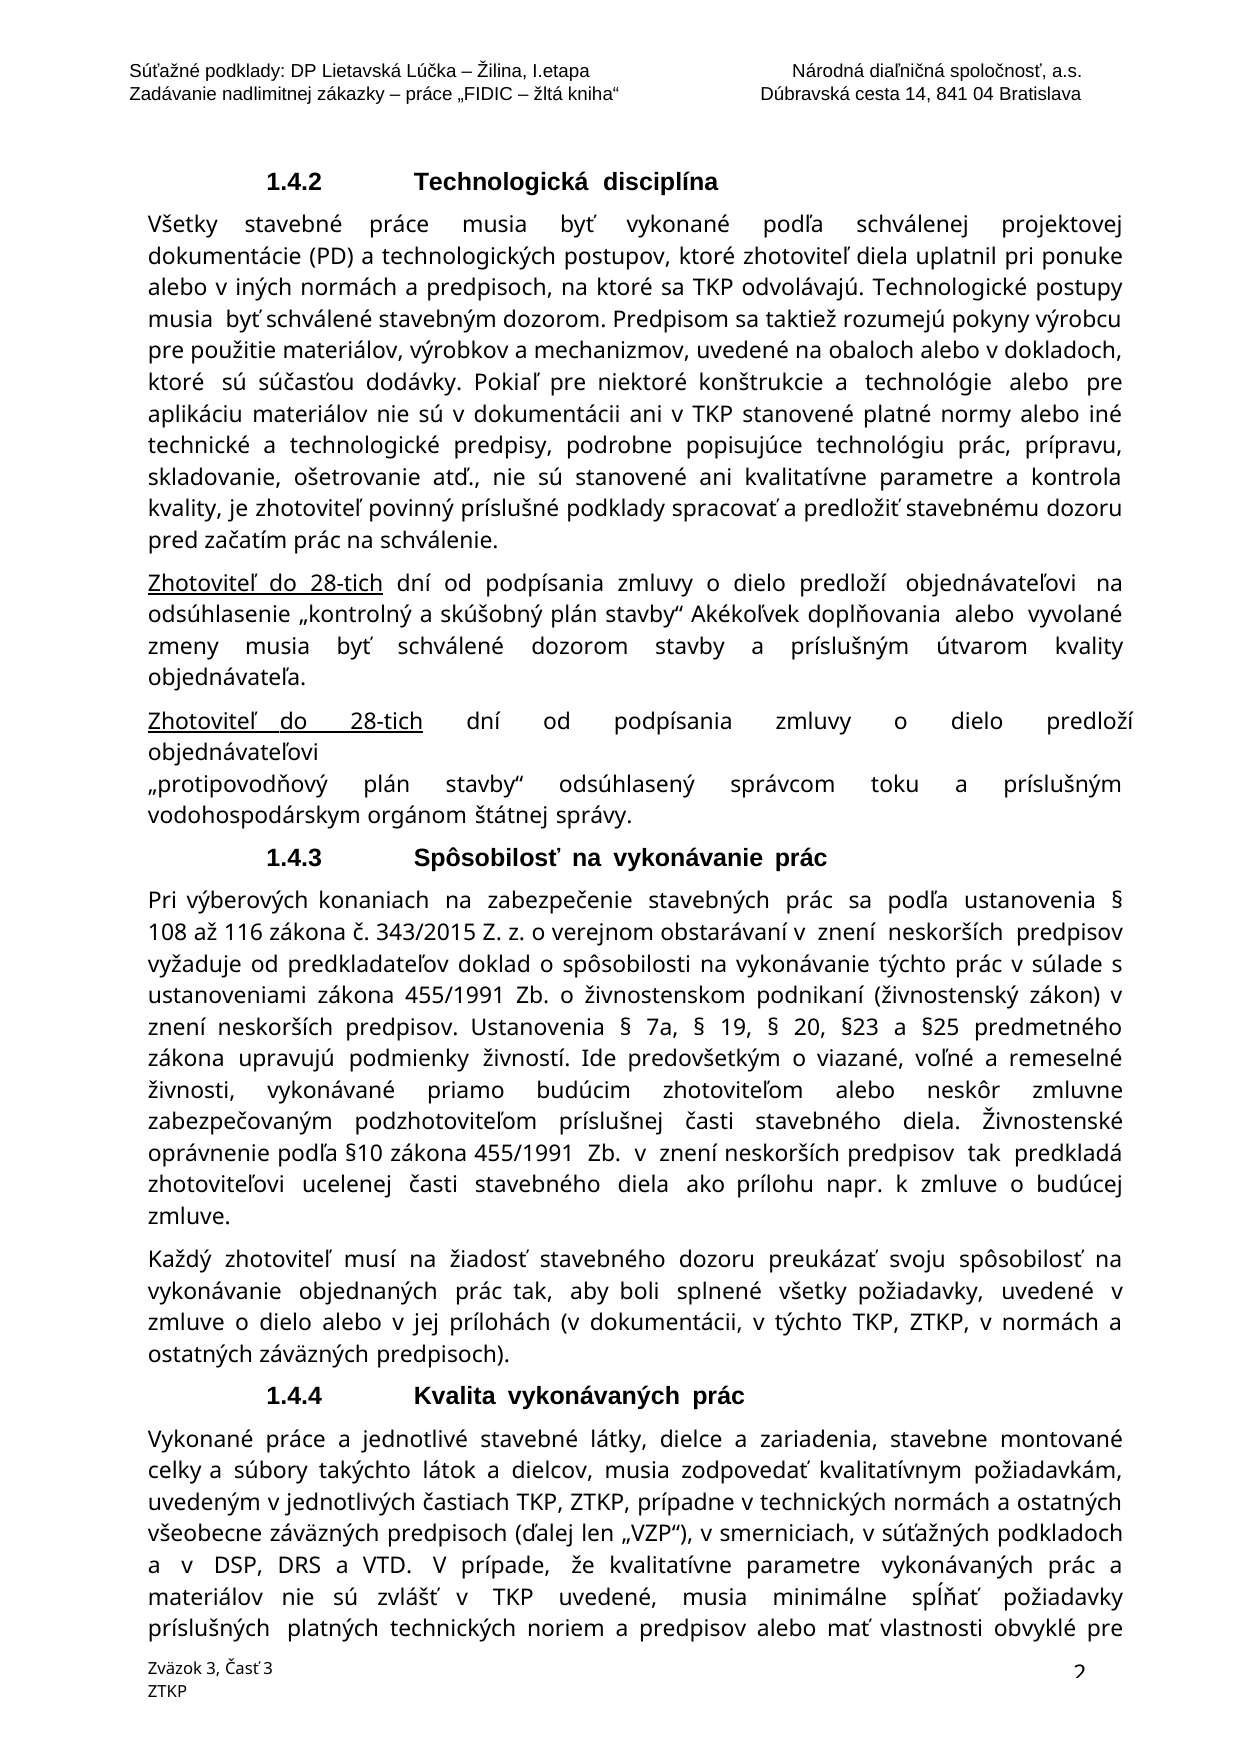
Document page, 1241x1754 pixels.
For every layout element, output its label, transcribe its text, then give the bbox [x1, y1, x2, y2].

text Pri výberových konaniach na zabezpečenie stavebných prác sa podľa ustanovenia § 108 až 116 zákona č. 343/2015 Z. z. o verejnom obstarávaní v znení neskorších predpisov vyžaduje od predkladateľov doklad o spôsobilosti na vykonávanie týchto prác v súlade s ustanoveniami zákona 455/1991 Zb. o živnostenskom podnikaní (živnostenský zákon) v znení neskorších predpisov. Ustanovenia § 7a, § 19, § 20, §23 a §25 predmetného zákona upravujú podmienky živností. Ide predovšetkým o viazané, voľné a remeselné živnosti, vykonávané priamo budúcim zhotoviteľom alebo neskôr zmluvne zabezpečovaným podzhotoviteľom príslušnej časti stavebného diela. Živnostenské oprávnenie podľa §10 zákona 455/1991 Zb. v znení neskorších predpisov tak predkladá zhotoviteľovi ucelenej časti stavebného diela ako prílohu napr. k zmluve o budúcej zmluve. [148, 884, 1123, 1231]
text Zhotoviteľ do 28-tich dní od podpísania zmluvy o dielo predloží objednávateľovi [148, 705, 1134, 767]
text Všetky stavebné práce musia byť vykonané podľa schválenej projektovej dokumentácie (PD) a technologických postupov, ktoré zhotoviteľ diela uplatnil pri ponuke alebo v iných normách a predpisoch, na ktoré sa TKP odvolávajú. Technologické postupy musia byť schválené stavebným dozorom. Predpisom sa taktiež rozumejú pokyny výrobcu pre použitie materiálov, výrobkov a mechanizmov, uvedené na obaloch alebo v dokladoch, ktoré sú súčasťou dodávky. Pokiaľ pre niektoré konštrukcie a technológie alebo pre aplikáciu materiálov nie sú v dokumentácii ani v TKP stanovené platné normy alebo iné technické a technologické predpisy, podrobne popisujúce technológiu prác, prípravu, skladovanie, ošetrovanie atď., nie sú stanovené ani kvalitatívne parametre a kontrola kvality, je zhotoviteľ povinný príslušné podklady spracovať a predložiť stavebnému dozoru pred začatím prác na schválenie. [148, 208, 1123, 555]
subtitle Kvalita vykonávaných prác [266, 1381, 1134, 1410]
subtitle Technologická disciplína [266, 167, 1134, 195]
text Každý zhotoviteľ musí na žiadosť stavebného dozoru preukázať svoju spôsobilosť na vykonávanie objednaných prác tak, aby boli splnené všetky požiadavky, uvedené v zmluve o dielo alebo v jej prílohách (v dokumentácii, v týchto TKP, ZTKP, v normách a ostatných záväzných predpisoch). [148, 1243, 1123, 1369]
subtitle Spôsobilosť na vykonávanie prác [266, 843, 1134, 872]
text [148, 1423, 1123, 1643]
text Zhotoviteľ do 28-tich dní od podpísania zmluvy o dielo predloží objednávateľovi na odsúhlasenie „kontrolný a skúšobný plán stavby“ Akékoľvek doplňovania alebo vyvolané zmeny musia byť schválené dozorom stavby a príslušným útvarom kvality objednávateľa. [148, 567, 1123, 692]
text „protipovodňový plán stavby“ odsúhlasený správcom toku a príslušným vodohospodárskym orgánom štátnej správy. [148, 768, 1123, 831]
